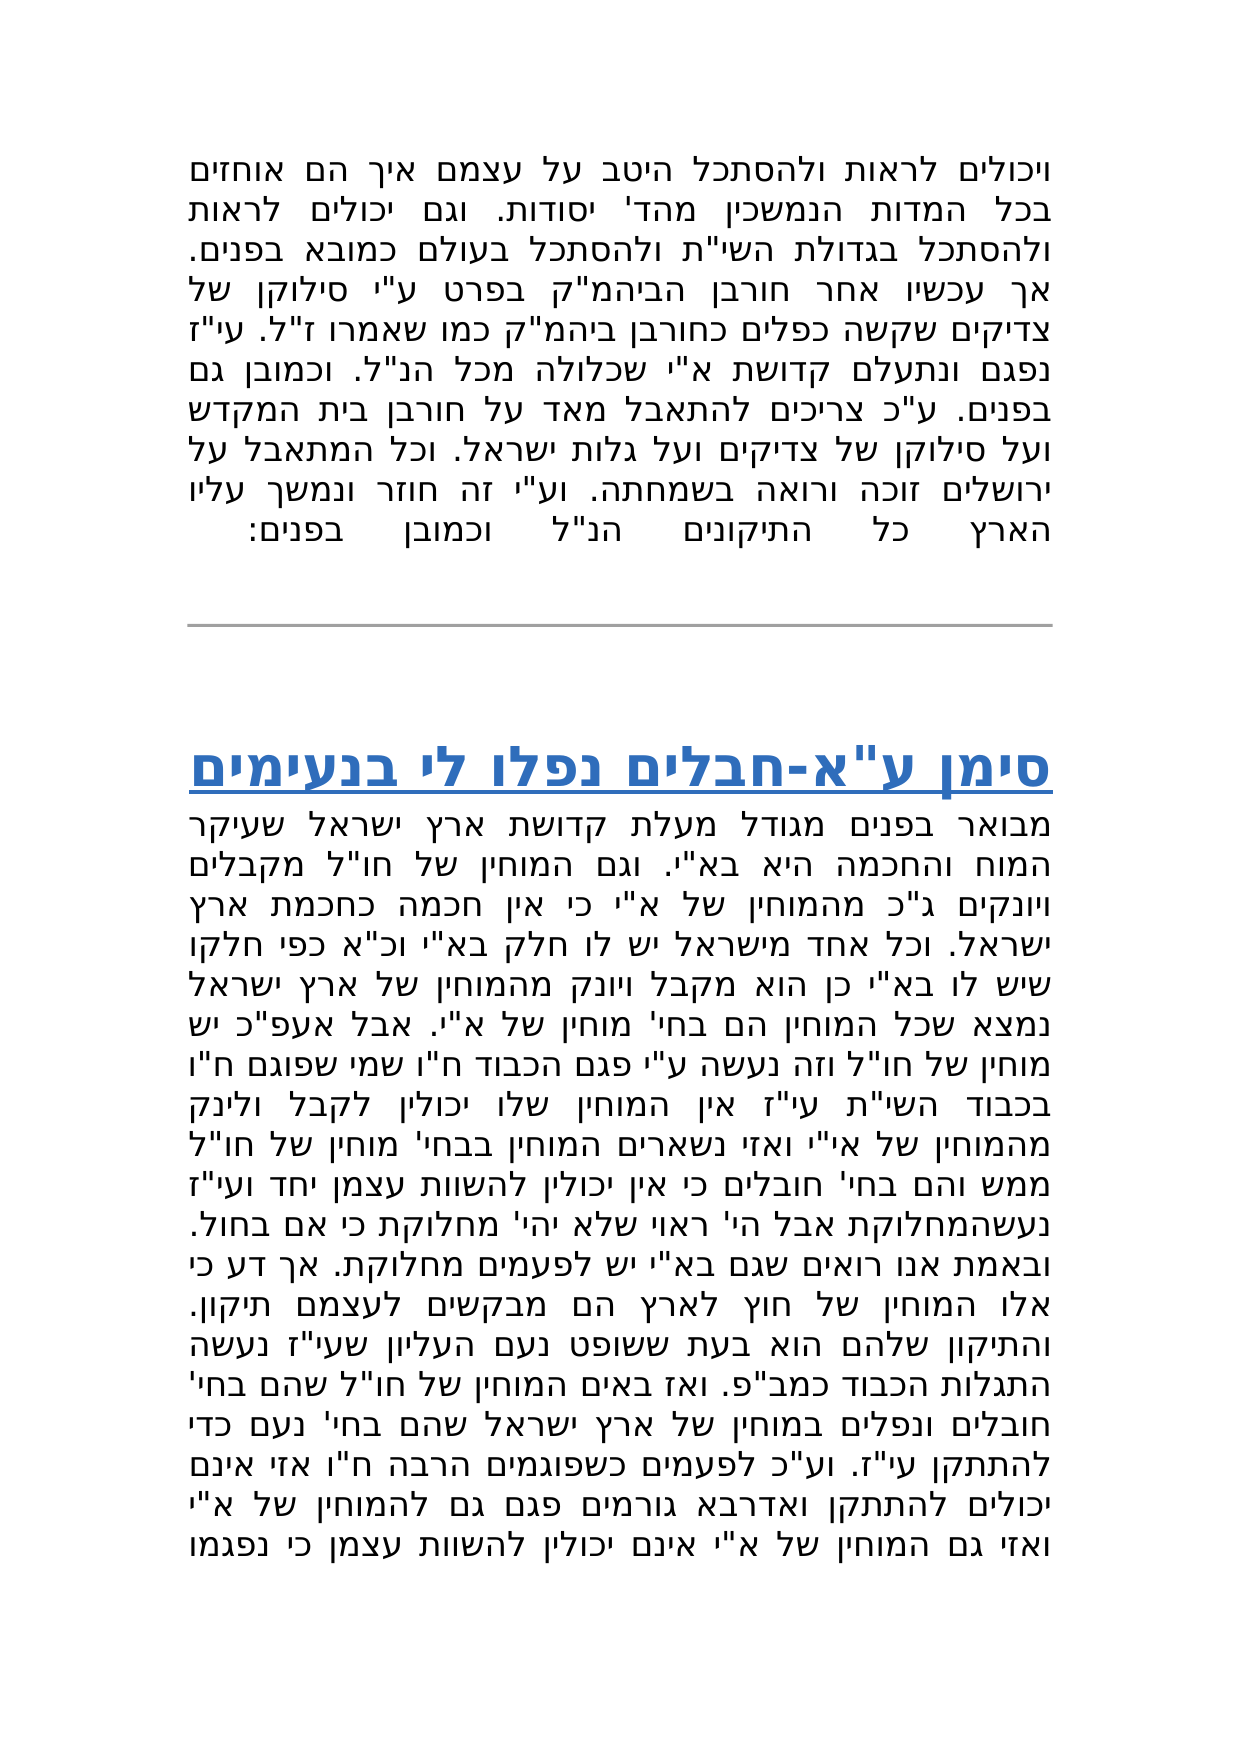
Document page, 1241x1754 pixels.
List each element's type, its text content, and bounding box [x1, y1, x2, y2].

text סימן ע"א-חבלים נפלו לי בנעימים [187, 734, 1053, 800]
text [187, 150, 1053, 619]
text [187, 805, 1053, 1565]
